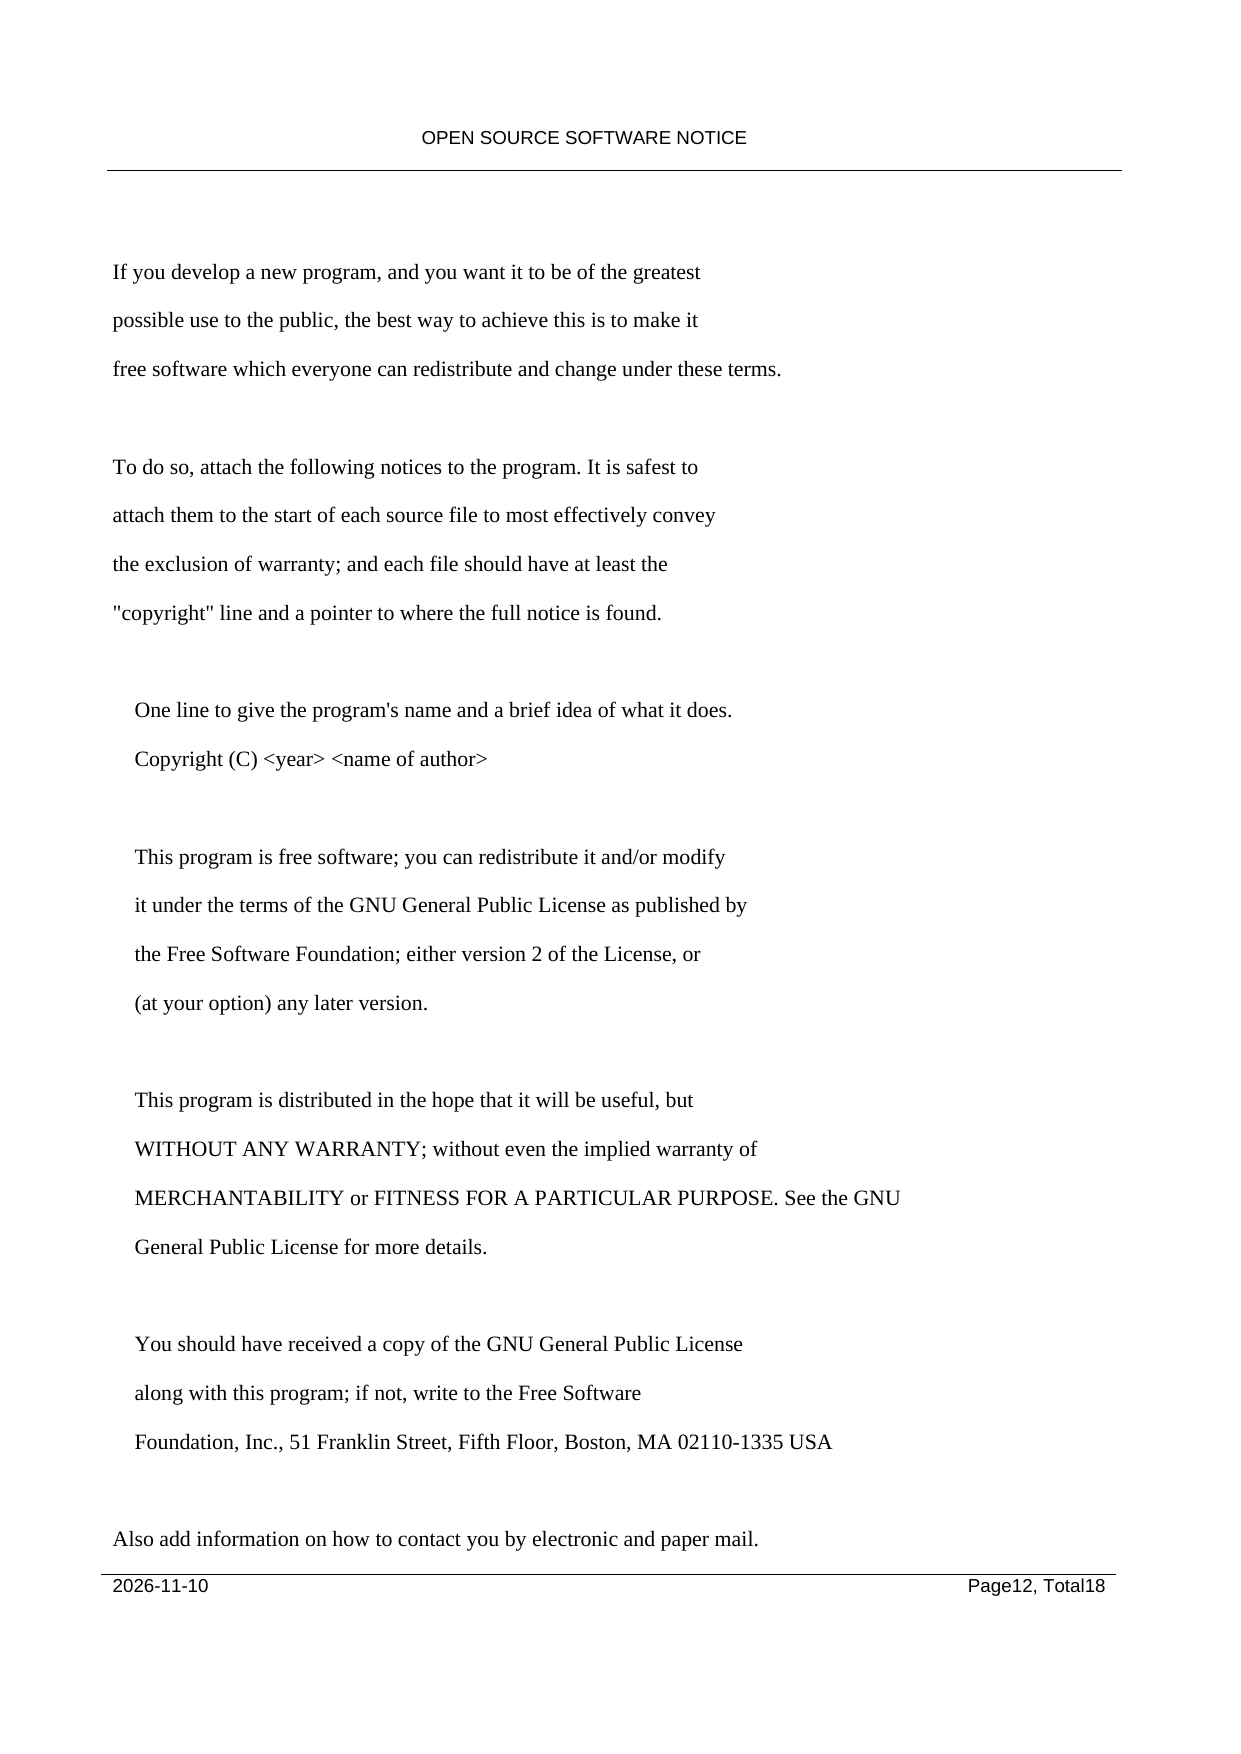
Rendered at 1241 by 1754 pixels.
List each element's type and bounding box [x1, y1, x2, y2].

text [112, 206, 1128, 1555]
